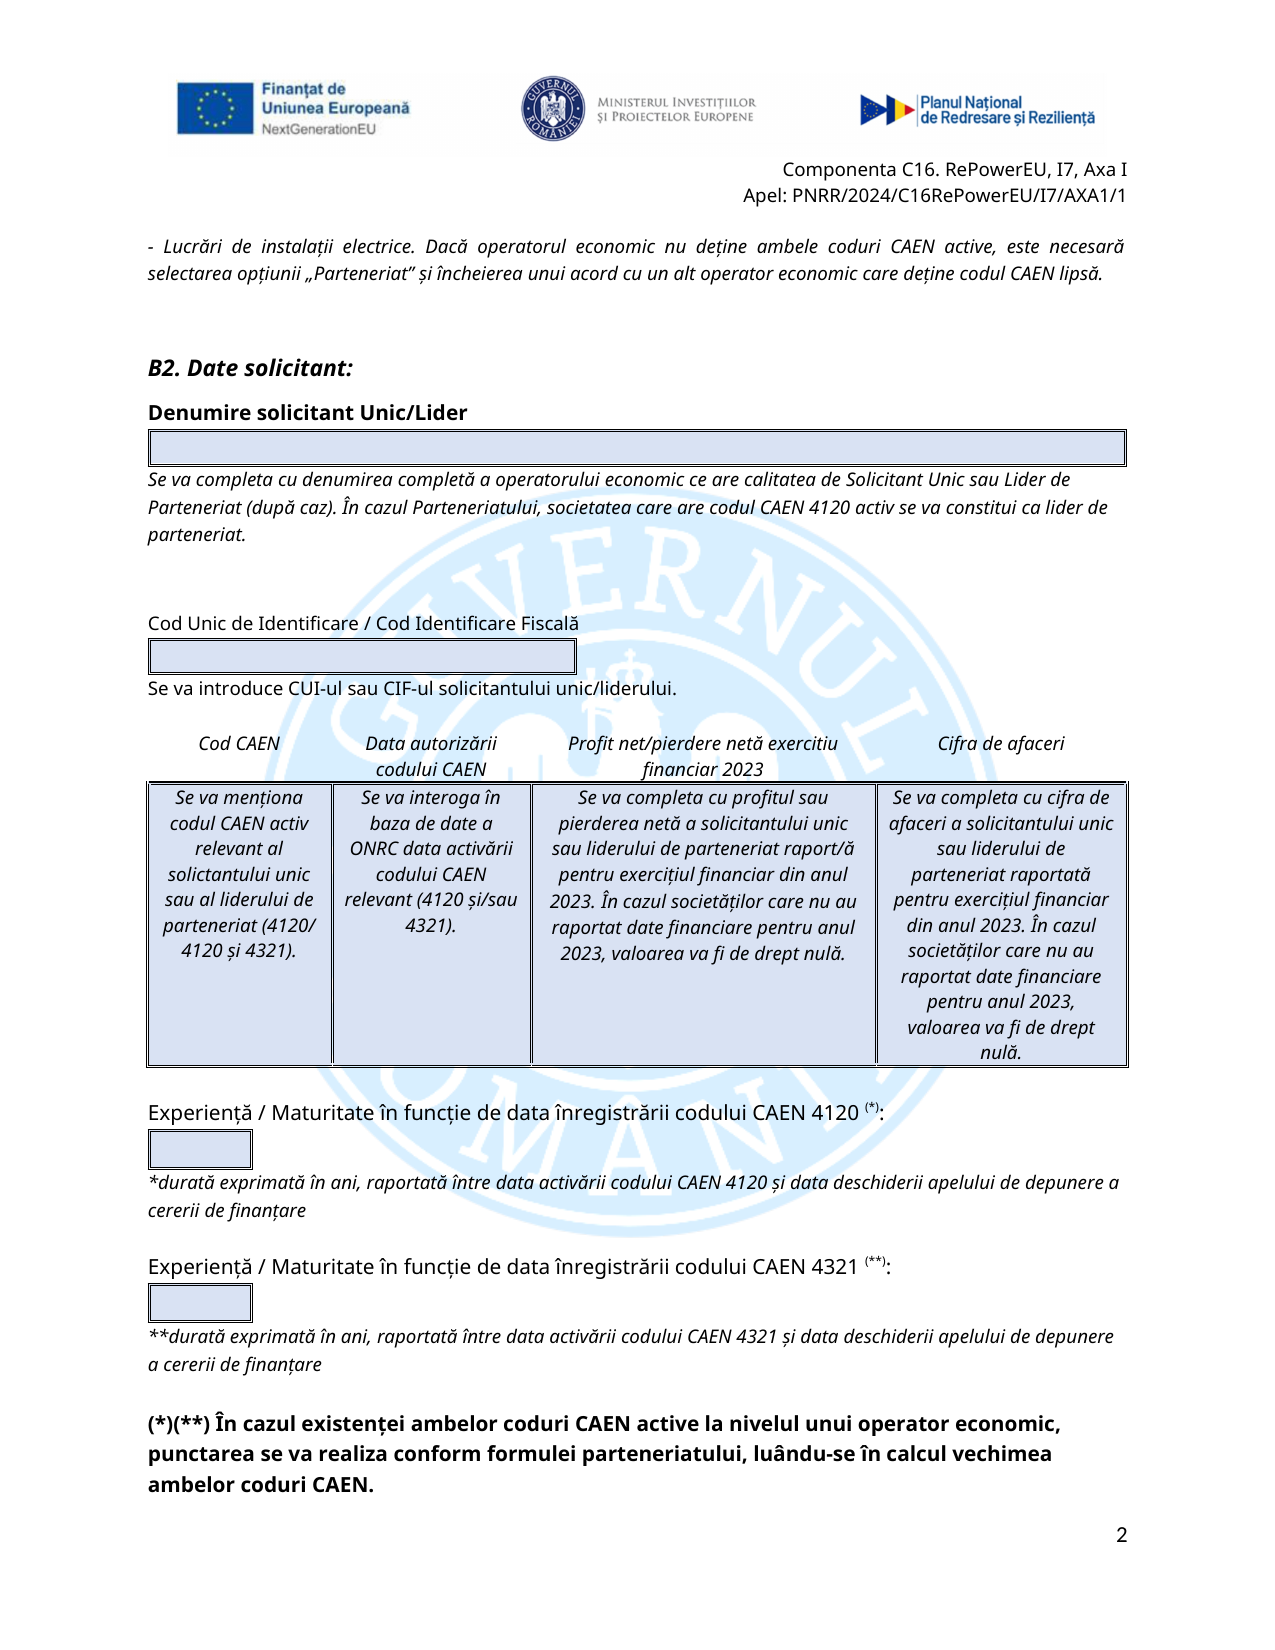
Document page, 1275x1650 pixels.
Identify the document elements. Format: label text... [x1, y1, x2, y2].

table_header [151, 641, 574, 672]
table_header [151, 1286, 250, 1320]
table_cell Se va completa cu profitul sau pierderea netă a solicitantului unic sau liderului de parteneriat raport/ă pentru exercițiul financiar din anul 2023. În cazul societăților care nu au raportat date financiare pentru anul 2023, valoarea va fi de drept nulă. [532, 783, 877, 1065]
table_header Cod CAEN [148, 730, 332, 781]
table_header [151, 432, 1124, 463]
text *durată exprimată în ani, raportată între data activării codului CAEN 4120 și data deschiderii apelului de depunere a cererii de finanțare [148, 1170, 1127, 1223]
text Experiență / Maturitate în funcție de data înregistrării codului CAEN 4120 (*): [148, 1098, 1127, 1127]
table_header Data autorizării codului CAEN [333, 730, 532, 781]
subtitle B2. Date solicitant: [148, 352, 1127, 383]
text Denumire solicitant Unic/Lider [148, 398, 1127, 427]
text Cod Unic de Identificare / Cod Identificare Fiscală [148, 610, 1127, 636]
picture [167, 73, 1108, 157]
table_header [151, 1132, 250, 1167]
table_header Cifra de afaceri [877, 730, 1127, 781]
text Se va completa cu denumirea completă a operatorului economic ce are calitatea de Solicitant Unic sau Lider de Parteneriat (după caz). În cazul Parteneriatului, societatea care are codul CAEN 4120 activ se va constitui ca lider de parteneriat. [148, 467, 1127, 547]
table_header Profit net/pierdere netă exercitiu financiar 2023 [532, 730, 877, 781]
table_cell Se va interoga în baza de date a ONRC data activării codului CAEN relevant (4120 și/sau 4321). [333, 783, 532, 1065]
text Se va introduce CUI-ul sau CIF-ul solicitantului unic/liderului. [148, 675, 1127, 701]
text Experiență / Maturitate în funcție de data înregistrării codului CAEN 4321 (**): [148, 1252, 1127, 1281]
table_cell Se va completa cu cifra de afaceri a solicitantului unic sau liderului de parteneriat raportată pentru exercițiul financiar din anul 2023. În cazul societăților care nu au raportat date financiare pentru anul 2023, valoarea va fi de drept nulă. [877, 781, 1127, 1065]
table_cell Se va menționa codul CAEN activ relevant al solictantului unic sau al liderului de parteneriat (4120/ 4120 și 4321). [148, 781, 332, 1065]
text **durată exprimată în ani, raportată între data activării codului CAEN 4321 și data deschiderii apelului de depunere a cererii de finanțare [148, 1323, 1127, 1376]
text (*)(**) În cazul existenței ambelor coduri CAEN active la nivelul unui operator economic, punctarea se va realiza conform formulei parteneriatului, luându-se în calcul vechimea ambelor coduri CAEN. [148, 1409, 1127, 1499]
